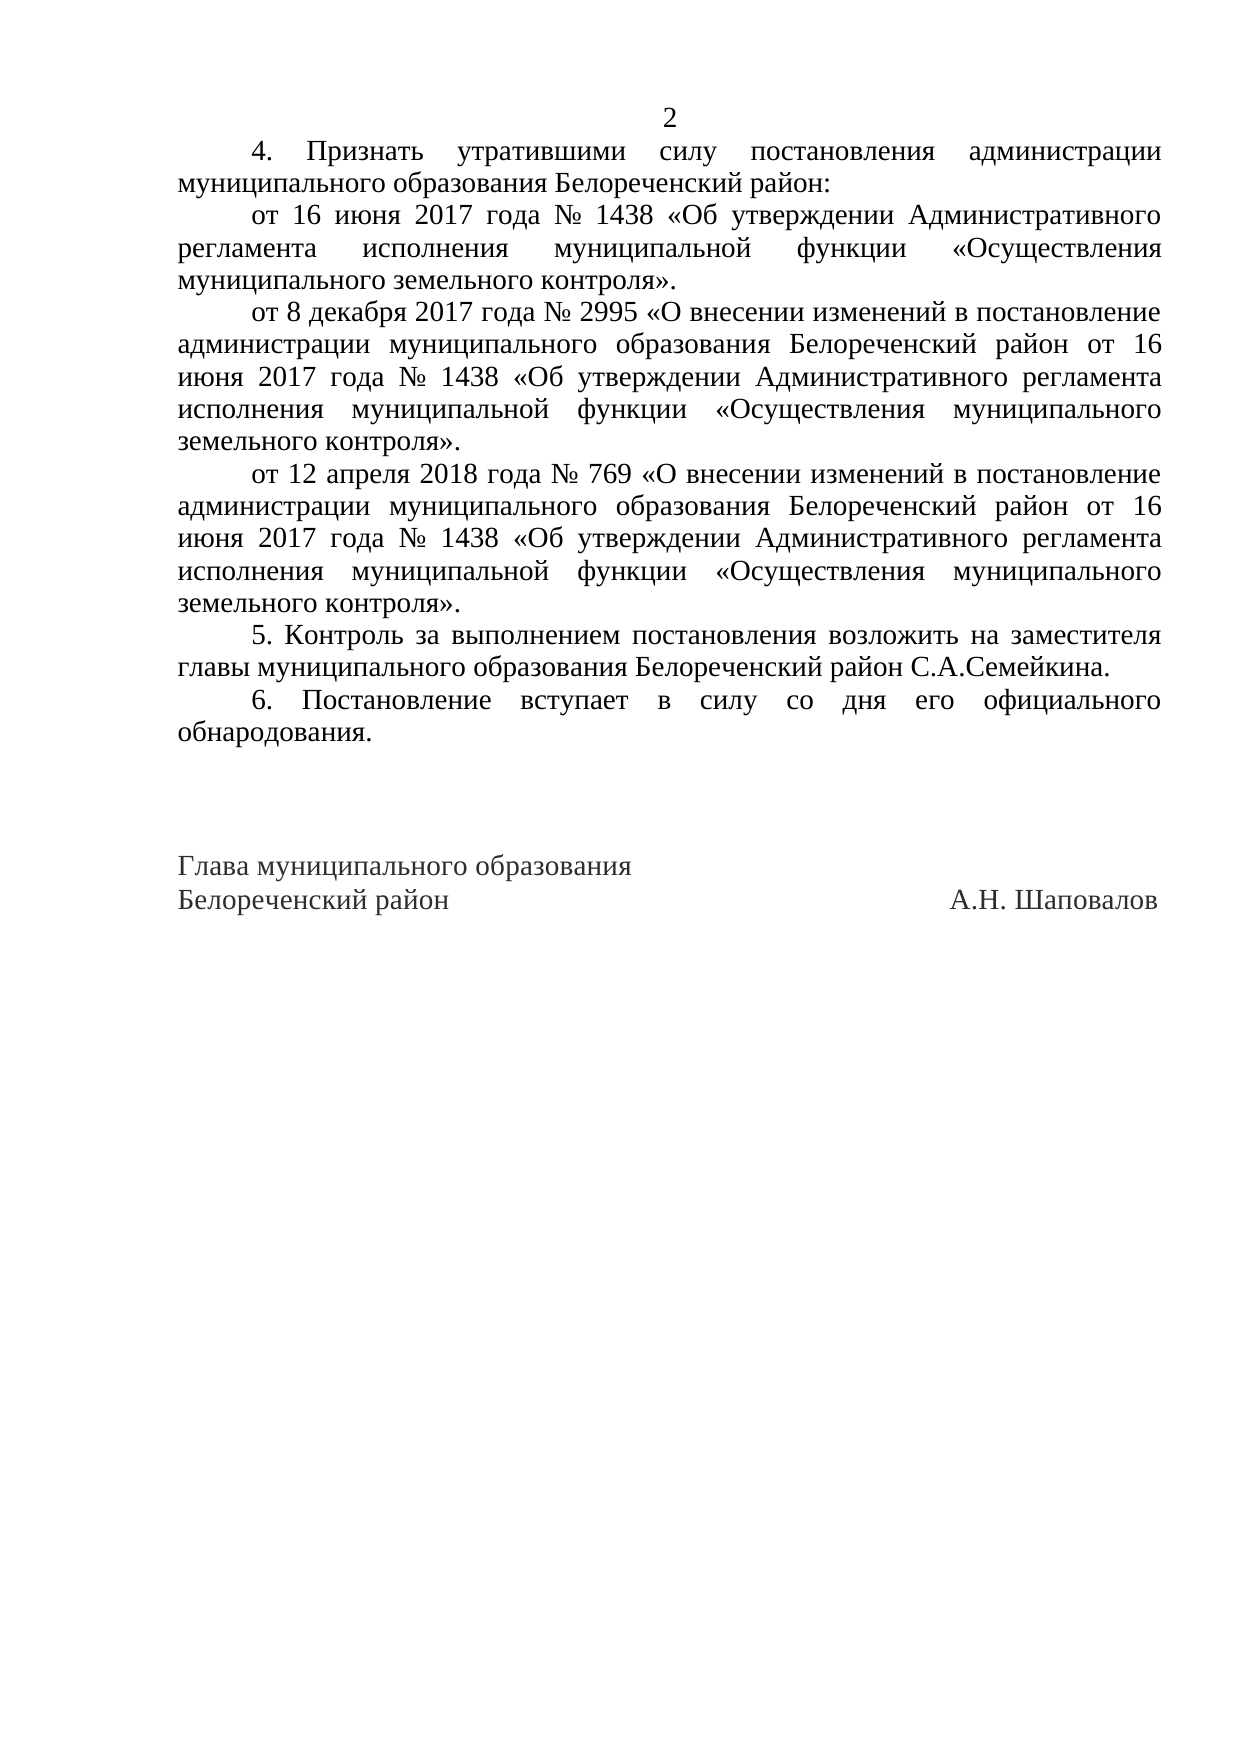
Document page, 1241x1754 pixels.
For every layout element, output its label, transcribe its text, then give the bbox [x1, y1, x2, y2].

text 6. Постановление вступает в силу со дня его официального обнародования. [177, 683, 1162, 748]
text Белореченский район А.Н. Шаповалов [177, 882, 1162, 916]
text 2 [177, 102, 1162, 134]
text от 12 апреля 2018 года № 769 «О внесении изменений в постановление администрации муниципального образования Белореченский район от 16 июня 2017 года № 1438 «Об утверждении Административного регламента исполнения муниципальной функции «Осуществления муниципального земельного контроля». [177, 457, 1162, 619]
text Глава муниципального образования [177, 848, 1162, 882]
text от 16 июня 2017 года № 1438 «Об утверждении Административного регламента исполнения муниципальной функции «Осуществления муниципального земельного контроля». [177, 199, 1162, 296]
text 5. Контроль за выполнением постановления возложить на заместителя главы муниципального образования Белореченский район С.А.Семейкина. [177, 619, 1162, 683]
text от 8 декабря 2017 года № 2995 «О внесении изменений в постановление администрации муниципального образования Белореченский район от 16 июня 2017 года № 1438 «Об утверждении Административного регламента исполнения муниципальной функции «Осуществления муниципального земельного контроля». [177, 296, 1162, 457]
text 4. Признать утратившими силу постановления администрации муниципального образования Белореченский район: [177, 134, 1162, 199]
